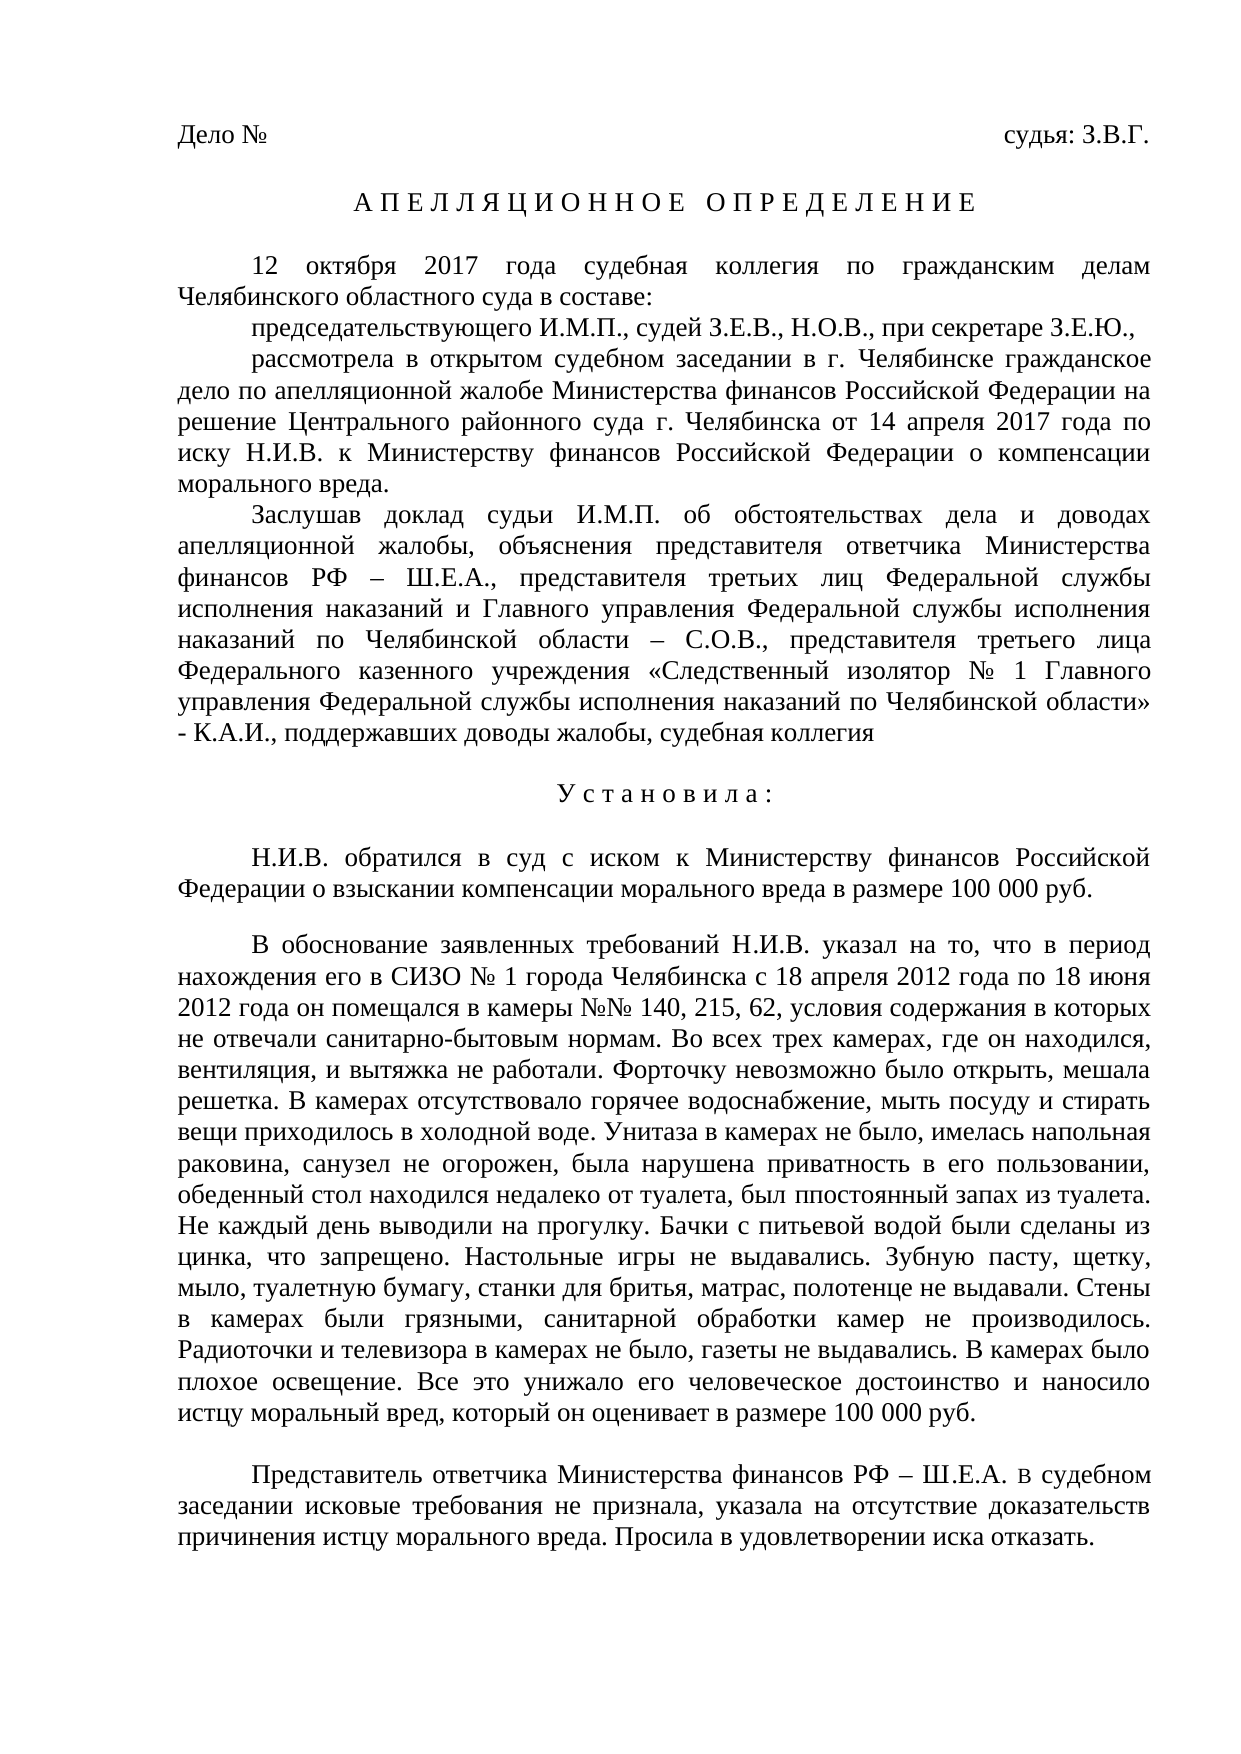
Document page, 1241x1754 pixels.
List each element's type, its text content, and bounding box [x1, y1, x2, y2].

text 12 октября 2017 года судебная коллегия по гражданским делам Челябинского областного суда в составе: [177, 249, 1152, 311]
text В обоснование заявленных требований Н.И.В. указал на то, что в период нахождения его в СИЗО № 1 города Челябинска с 18 апреля 2012 года по 18 июня 2012 года он помещался в камеры №№ 140, 215, 62, условия содержания в которых не отвечали санитарно-бытовым нормам. Во всех трех камерах, где он находился, вентиляция, и вытяжка не работали. Форточку невозможно было открыть, мешала решетка. В камерах отсутствовало горячее водоснабжение, мыть посуду и стирать вещи приходилось в холодной воде. Унитаза в камерах не было, имелась напольная раковина, санузел не огорожен, была нарушена приватность в его пользовании, обеденный стол находился недалеко от туалета, был ппостоянный запах из туалета. Не каждый день выводили на прогулку. Бачки с питьевой водой были сделаны из цинка, что запрещено. Настольные игры не выдавались. Зубную пасту, щетку, мыло, туалетную бумагу, станки для бритья, матрас, полотенце не выдавали. Стены в камерах были грязными, санитарной обработки камер не производилось. Радиоточки и телевизора в камерах не было, газеты не выдавались. В камерах было плохое освещение. Все это унижало его человеческое достоинство и наносило истцу моральный вред, который он оценивает в размере 100 000 руб. [177, 929, 1152, 1427]
text АПЕЛЛЯЦИОННОЕ ОПРЕДЕЛЕНИЕ [177, 186, 1152, 218]
text председательствующего И.М.П., судей З.Е.В., Н.О.В., при секретаре З.Е.Ю., [177, 311, 1152, 343]
text рассмотрела в открытом судебном заседании в г. Челябинске гражданское дело по апелляционной жалобе Министерства финансов Российской Федерации на решение Центрального районного суда г. Челябинска от 14 апреля 2017 года по иску Н.И.В. к Министерству финансов Российской Федерации о компенсации морального вреда. [177, 343, 1152, 498]
text Заслушав доклад судьи И.М.П. об обстоятельствах дела и доводах апелляционной жалобы, объяснения представителя ответчика Министерства финансов РФ – Ш.Е.А., представителя третьих лиц Федеральной службы исполнения наказаний и Главного управления Федеральной службы исполнения наказаний по Челябинской области – С.О.В., представителя третьего лица Федерального казенного учреждения «Следственный изолятор № 1 Главного управления Федеральной службы исполнения наказаний по Челябинской области» - К.А.И., поддержавших доводы жалобы, судебная коллегия [177, 498, 1152, 747]
text Н.И.В. обратился в суд с иском к Министерству финансов Российской Федерации о взыскании компенсации морального вреда в размере 100 000 руб. [177, 841, 1152, 904]
text Установила: [177, 778, 1152, 809]
text Представитель ответчика Министерства финансов РФ – Ш.Е.А. в судебном заседании исковые требования не признала, указала на отсутствие доказательств причинения истцу морального вреда. Просила в удовлетворении иска отказать. [177, 1458, 1152, 1552]
text Дело № судья: З.В.Г. [177, 118, 1152, 149]
